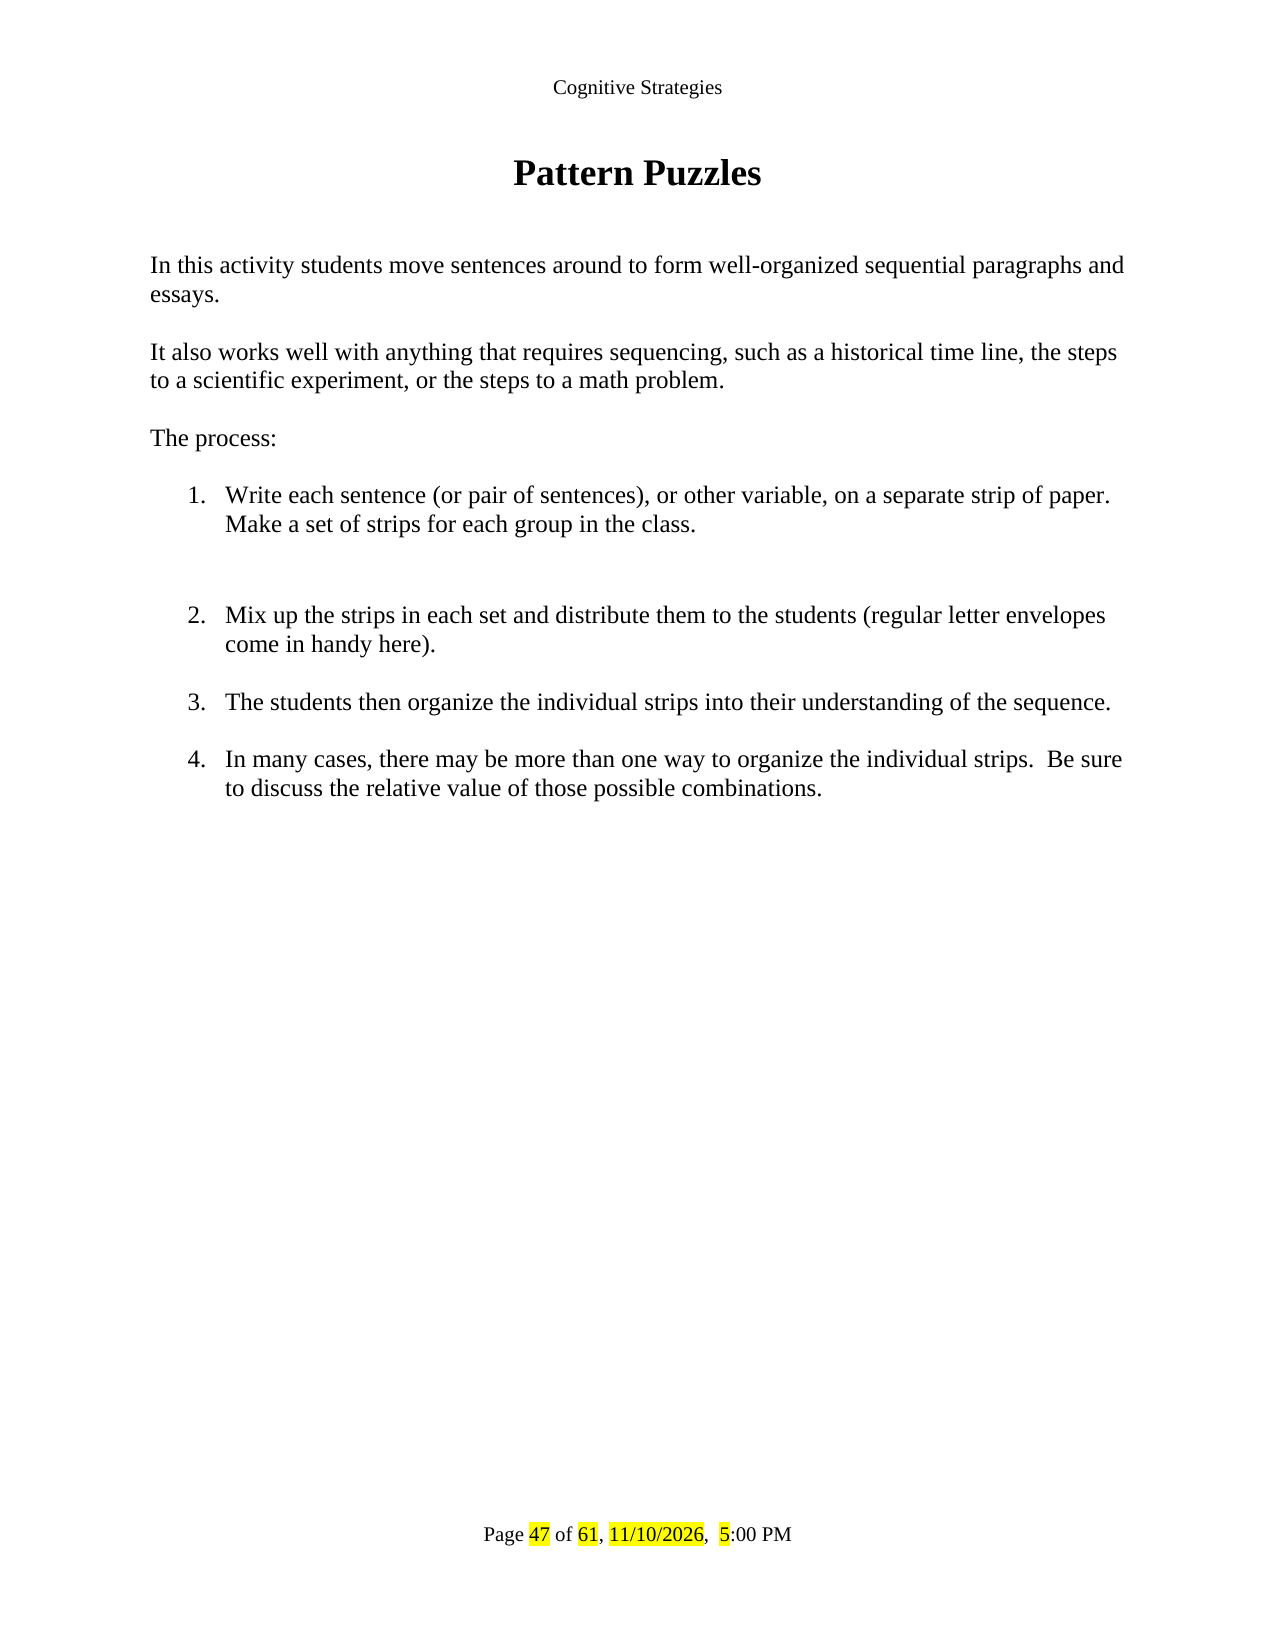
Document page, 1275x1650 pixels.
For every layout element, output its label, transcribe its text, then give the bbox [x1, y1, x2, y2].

subtitle Mix up the strips in each set and distribute them to the students (regular letter envelopes come in handy here). [187, 600, 1125, 658]
subtitle Pattern Puzzles [150, 150, 1125, 193]
subtitle In many cases, there may be more than one way to organize the individual strips. Be sure to discuss the relative value of those possible combinations. [187, 744, 1125, 802]
subtitle The process: [150, 423, 1125, 452]
subtitle The students then organize the individual strips into their understanding of the sequence. [187, 687, 1125, 715]
subtitle It also works well with anything that requires sequencing, such as a historical time line, the steps to a scientific experiment, or the steps to a math problem. [150, 337, 1125, 394]
subtitle Write each sentence (or pair of sentences), or other variable, on a separate strip of paper. Make a set of strips for each group in the class. [187, 481, 1125, 538]
subtitle In this activity students move sentences around to form well-organized sequential paragraphs and essays. [150, 251, 1125, 308]
